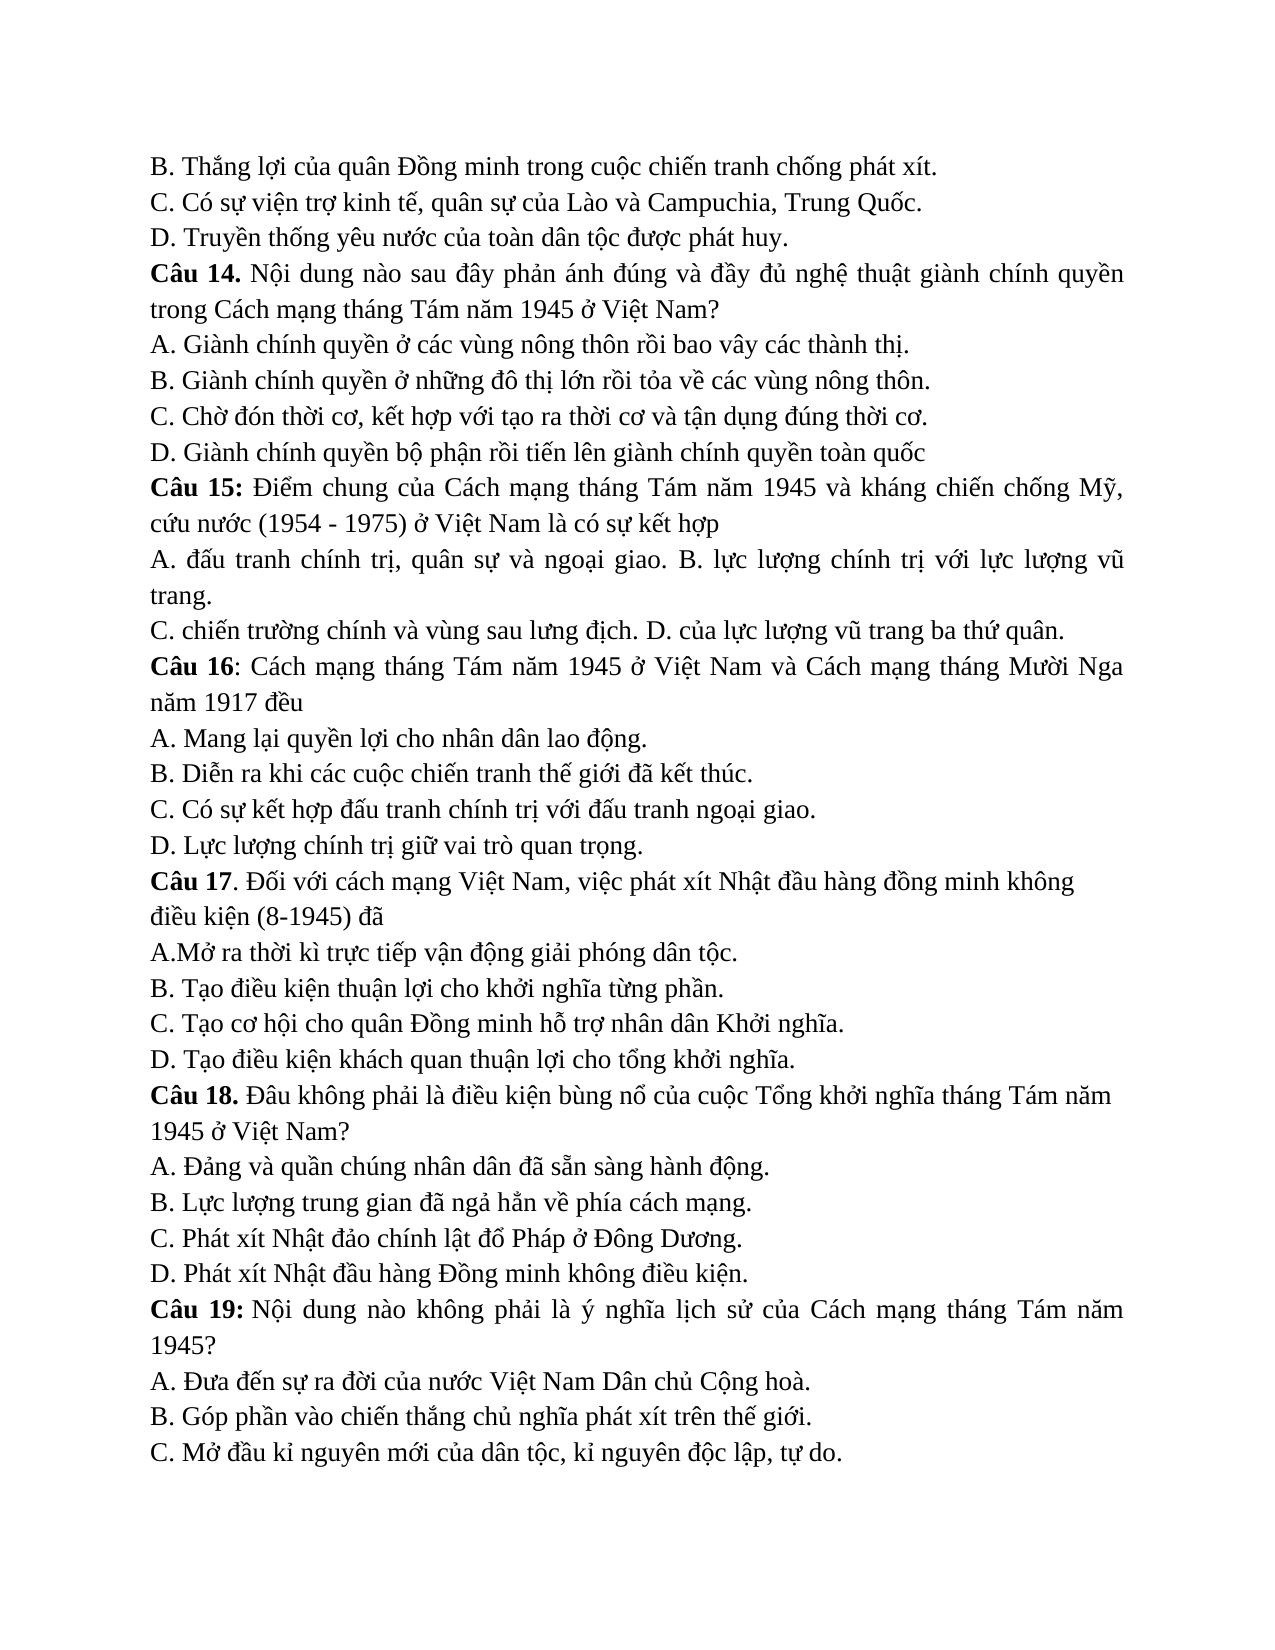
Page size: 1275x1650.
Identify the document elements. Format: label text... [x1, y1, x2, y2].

text B. Giành chính quyền ở những đô thị lớn rồi tỏa về các vùng nông thôn. [150, 364, 1125, 396]
text Câu 17. Đối với cách mạng Việt Nam, việc phát xít Nhật đầu hàng đồng minh không điều kiện (8-1945) đã [150, 864, 1125, 931]
text Câu 15: Điểm chung của Cách mạng tháng Tám năm 1945 và kháng chiến chống Mỹ, cứu nước (1954 - 1975) ở Việt Nam là có sự kết hợp [150, 472, 1125, 538]
text Câu 16: Cách mạng tháng Tám năm 1945 ở Việt Nam và Cách mạng tháng Mười Nga năm 1917 đều [150, 650, 1125, 717]
text B. Diễn ra khi các cuộc chiến tranh thế giới đã kết thúc. [150, 757, 1125, 788]
text A. Giành chính quyền ở các vùng nông thôn rồi bao vây các thành thị. [150, 329, 1125, 360]
text D. Giành chính quyền bộ phận rồi tiến lên giành chính quyền toàn quốc [150, 436, 1125, 467]
text A. Mang lại quyền lợi cho nhân dân lao động. [150, 722, 1125, 753]
text C. Tạo cơ hội cho quân Đồng minh hỗ trợ nhân dân Khởi nghĩa. [150, 1007, 1125, 1039]
text D. Phát xít Nhật đầu hàng Đồng minh không điều kiện. [150, 1258, 1125, 1289]
text A. Đưa đến sự ra đời của nước Việt Nam Dân chủ Cộng hoà. [150, 1365, 1125, 1396]
text A. Đảng và quần chúng nhân dân đã sẵn sàng hành động. [150, 1150, 1125, 1182]
text B. Thắng lợi của quân Đồng minh trong cuộc chiến tranh chống phát xít. [150, 150, 1125, 181]
text C. Mở đầu kỉ nguyên mới của dân tộc, kỉ nguyên độc lập, tự do. [150, 1436, 1125, 1467]
text C. chiến trường chính và vùng sau lưng địch. D. của lực lượng vũ trang ba thứ quân. [150, 614, 1125, 646]
text A. đấu tranh chính trị, quân sự và ngoại giao. B. lực lượng chính trị với lực lượng vũ trang. [150, 543, 1125, 610]
text D. Truyền thống yêu nước của toàn dân tộc được phát huy. [150, 221, 1125, 253]
text D. Tạo điều kiện khách quan thuận lợi cho tổng khởi nghĩa. [150, 1043, 1125, 1074]
text B. Tạo điều kiện thuận lợi cho khởi nghĩa từng phần. [150, 972, 1125, 1003]
text B. Góp phần vào chiến thắng chủ nghĩa phát xít trên thế giới. [150, 1401, 1125, 1432]
text B. Lực lượng trung gian đã ngả hẳn về phía cách mạng. [150, 1186, 1125, 1217]
text Câu 18. Đâu không phải là điều kiện bùng nổ của cuộc Tổng khởi nghĩa tháng Tám năm 1945 ở Việt Nam? [150, 1079, 1125, 1146]
text C. Có sự kết hợp đấu tranh chính trị với đấu tranh ngoại giao. [150, 793, 1125, 824]
text C. Phát xít Nhật đảo chính lật đổ Pháp ở Đông Dương. [150, 1222, 1125, 1253]
text A.Mở ra thời kì trực tiếp vận động giải phóng dân tộc. [150, 936, 1125, 967]
text C. Có sự viện trợ kinh tế, quân sự của Lào và Campuchia, Trung Quốc. [150, 186, 1125, 217]
text C. Chờ đón thời cơ, kết hợp với tạo ra thời cơ và tận dụng đúng thời cơ. [150, 400, 1125, 431]
text Câu 14. Nội dung nào sau đây phản ánh đúng và đầy đủ nghệ thuật giành chính quyền trong Cách mạng tháng Tám năm 1945 ở Việt Nam? [150, 257, 1125, 324]
text Câu 19: Nội dung nào không phải là ý nghĩa lịch sử của Cách mạng tháng Tám năm 1945? [150, 1293, 1125, 1360]
text D. Lực lượng chính trị giữ vai trò quan trọng. [150, 829, 1125, 860]
